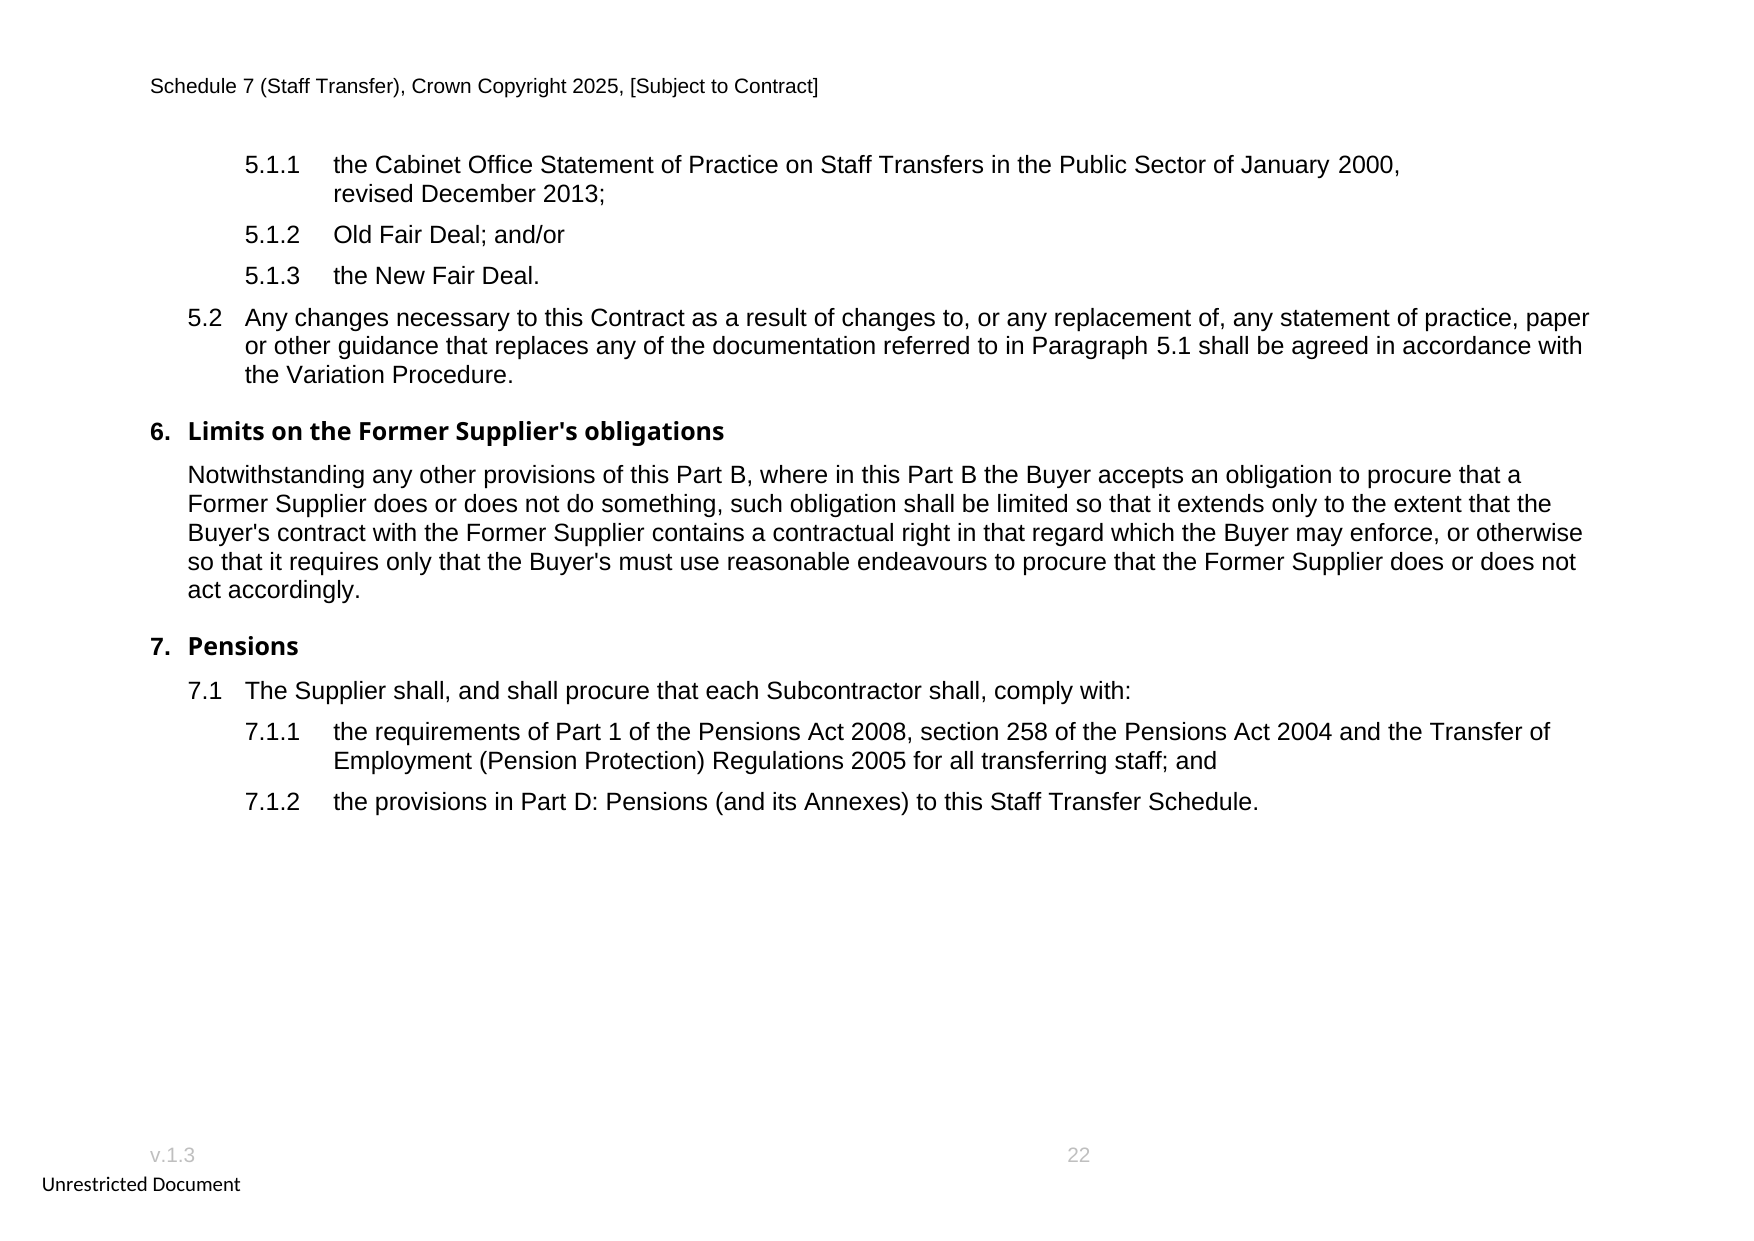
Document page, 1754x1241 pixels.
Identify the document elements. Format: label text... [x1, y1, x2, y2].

subtitle Limits on the Former Supplier's obligations [150, 414, 1604, 448]
text the Cabinet Office Statement of Practice on Staff Transfers in the Public Sector of January 2000, revised December 2013; [244, 150, 1604, 207]
text Any changes necessary to this Contract as a result of changes to, or any replacement of, any statement of practice, paper or other guidance that replaces any of the documentation referred to in Paragraph 5.1 shall be agreed in accordance with the Variation Procedure. [187, 302, 1604, 389]
text The Supplier shall, and shall procure that each Subcontractor shall, comply with: [187, 676, 1604, 704]
text the provisions in Part D: Pensions (and its Annexes) to this Staff Transfer Schedule. [244, 787, 1604, 816]
text Notwithstanding any other provisions of this Part B, where in this Part B the Buyer accepts an obligation to procure that a Former Supplier does or does not do something, such obligation shall be limited so that it extends only to the extent that the Buyer's contract with the Former Supplier contains a contractual right in that regard which the Buyer may enforce, or otherwise so that it requires only that the Buyer's must use reasonable endeavours to procure that the Former Supplier does or does not act accordingly. [187, 460, 1604, 604]
subtitle Pensions [150, 629, 1604, 663]
text Old Fair Deal; and/or [244, 220, 1604, 249]
text the New Fair Deal. [244, 261, 1604, 290]
text the requirements of Part 1 of the Pensions Act 2008, section 258 of the Pensions Act 2004 and the Transfer of Employment (Pension Protection) Regulations 2005 for all transferring staff; and [244, 717, 1604, 774]
